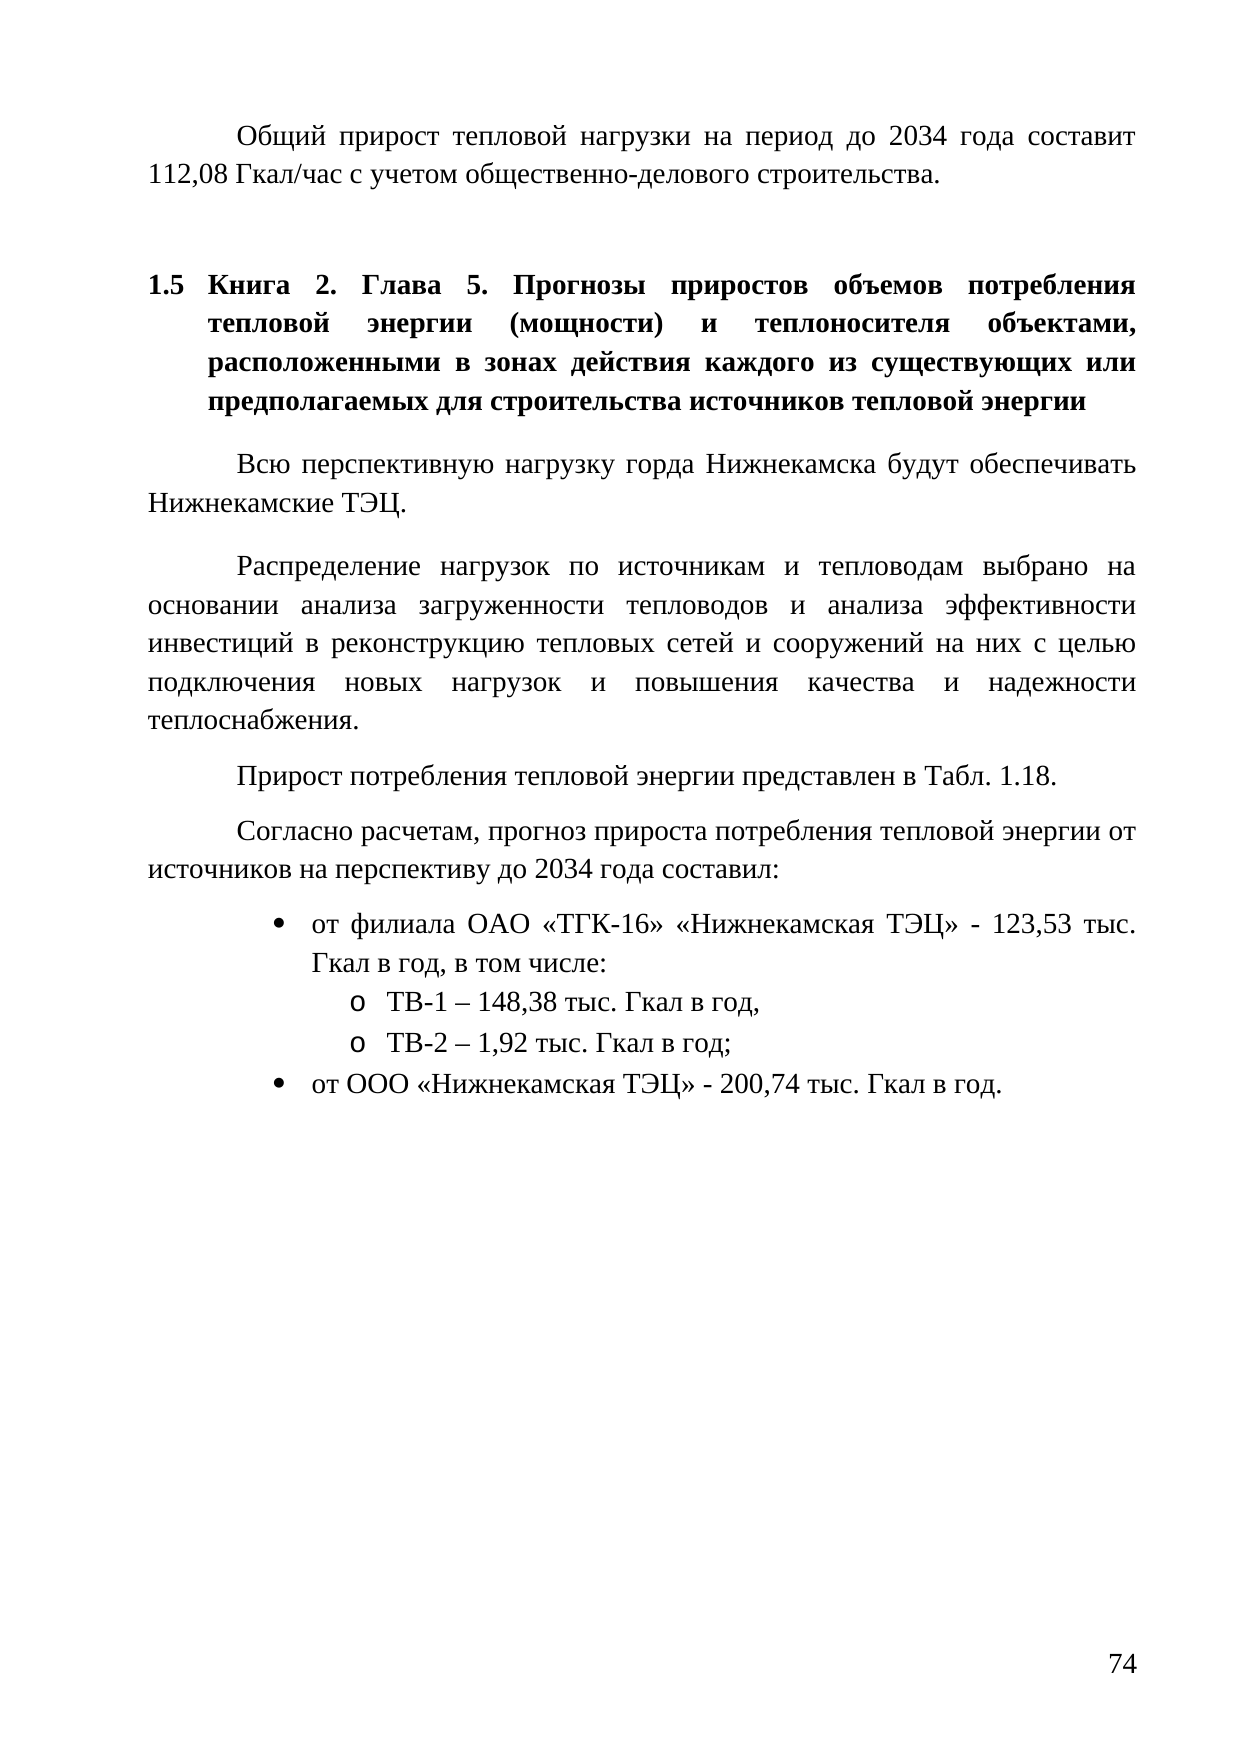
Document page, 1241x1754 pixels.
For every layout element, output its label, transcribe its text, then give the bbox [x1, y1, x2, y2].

text Общий прирост тепловой нагрузки на период до 2034 года составит 112,08 Гкал/час с учетом общественно-делового строительства. [148, 118, 1137, 190]
list ТВ-1 – 148,38 тыс. Гкал в год, [349, 984, 1137, 1020]
list от филиала ОАО «ТГК-16» «Нижнекамская ТЭЦ» - 123,53 тыс. Гкал в год, в том числе: [274, 907, 1137, 979]
list ТВ-2 – 1,92 тыс. Гкал в год; [349, 1025, 1137, 1061]
list от ООО «Нижнекамская ТЭЦ» - 200,74 тыс. Гкал в год. [274, 1067, 1137, 1100]
text Согласно расчетам, прогноз прироста потребления тепловой энергии от источников на перспективу до 2034 года составил: [148, 813, 1137, 885]
text Всю перспективную нагрузку горда Нижнекамска будут обеспечивать Нижнекамские ТЭЦ. [148, 446, 1137, 518]
subtitle Книга 2. Глава 5. Прогнозы приростов объемов потребления тепловой энергии (мощности) и теплоносителя объектами, расположенными в зонах действия каждого из существующих или предполагаемых для строительства источников тепловой энергии [148, 267, 1137, 416]
text Распределение нагрузок по источникам и тепловодам выбрано на основании анализа загруженности тепловодов и анализа эффективности инвестиций в реконструкцию тепловых сетей и сооружений на них с целью подключения новых нагрузок и повышения качества и надежности теплоснабжения. [148, 548, 1137, 736]
